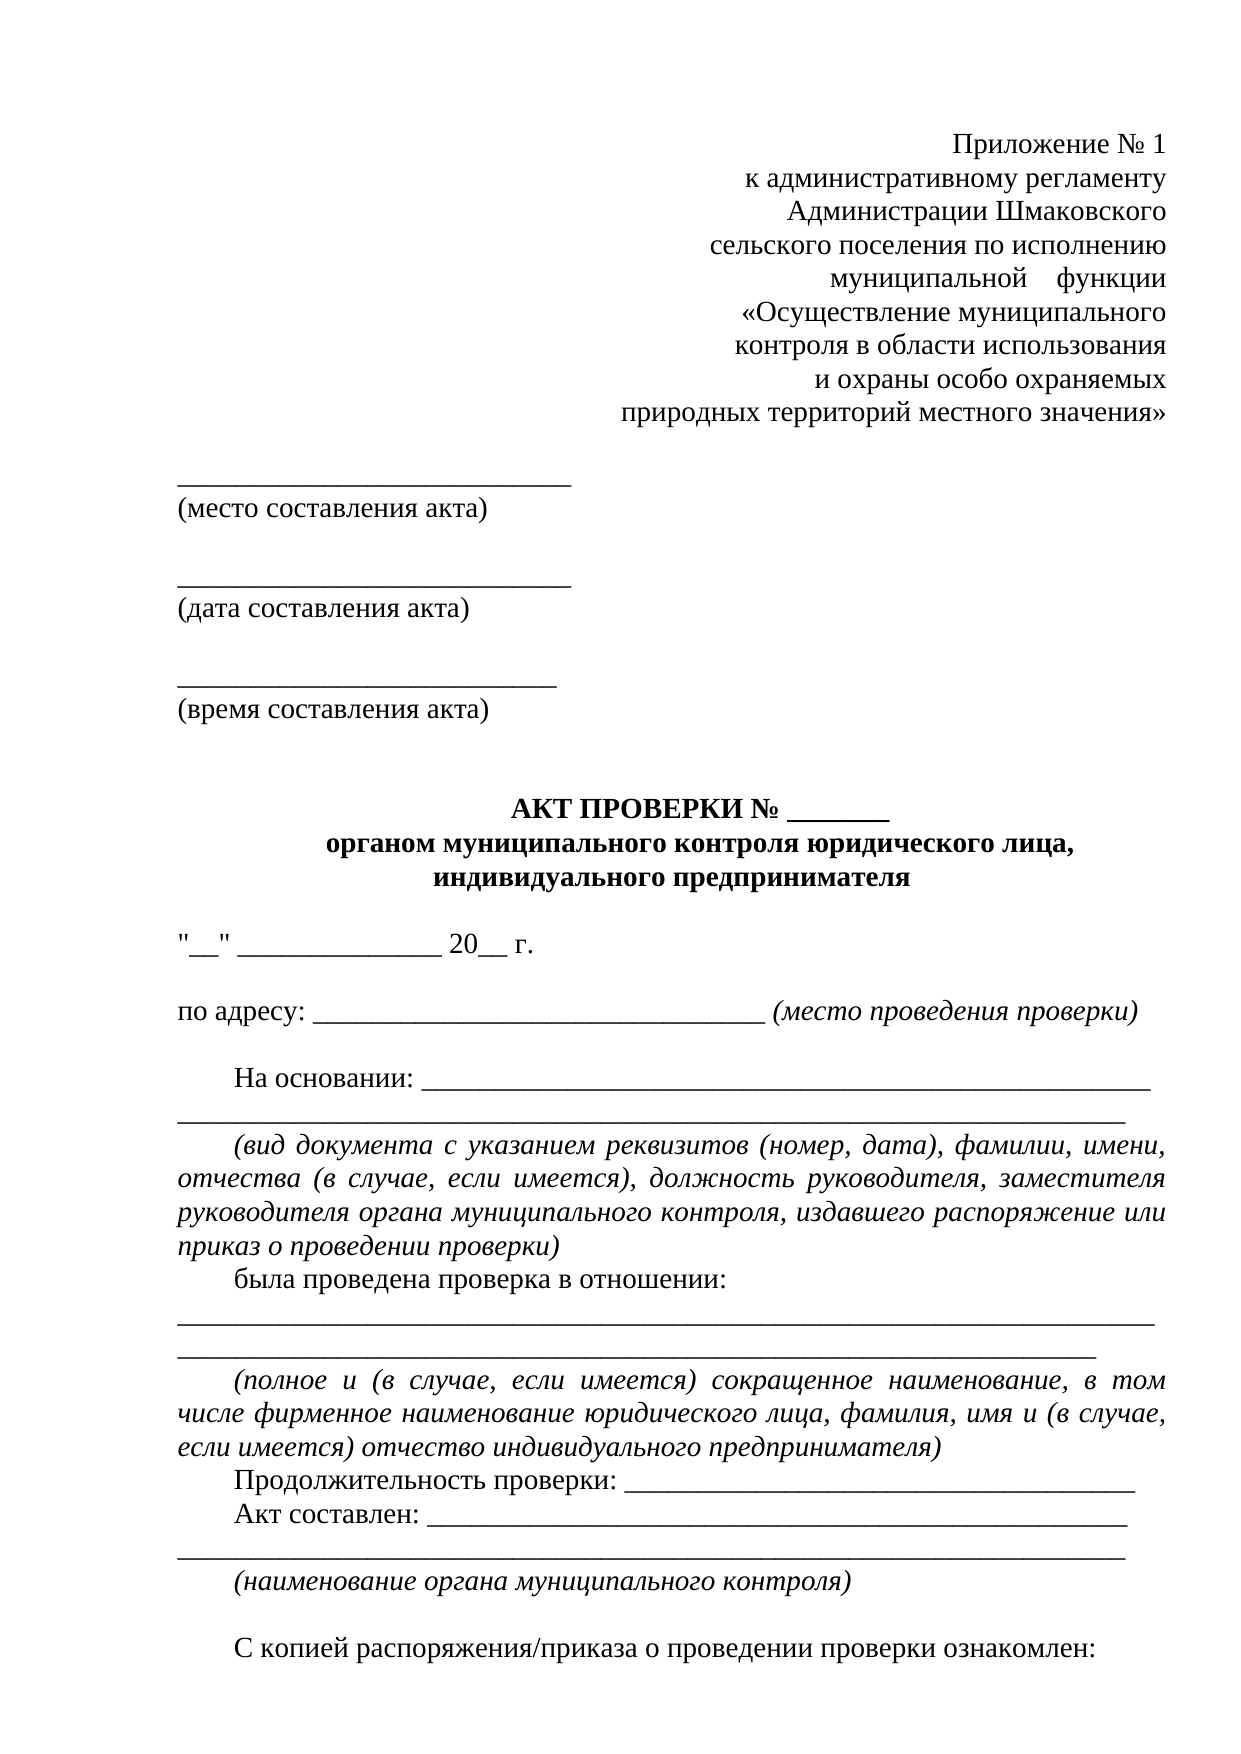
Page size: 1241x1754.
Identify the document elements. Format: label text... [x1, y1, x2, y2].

text Акт составлен: ________________________________________________ [177, 1496, 1167, 1529]
text (вид документа с указанием реквизитов (номер, дата), фамилии, имени, отчества (в случае, если имеется), должность руководителя, заместителя руководителя органа муниципального контроля, издавшего распоряжение или приказ о проведении проверки) [177, 1127, 1167, 1261]
text (полное и (в случае, если имеется) сокращенное наименование, в том числе фирменное наименование юридического лица, фамилия, имя и (в случае, если имеется) отчество индивидуального предпринимателя) [177, 1362, 1167, 1462]
text __________________________________________________________________________________________________________________________________ [177, 1295, 1167, 1362]
text Приложение № 1 [177, 126, 1167, 160]
text ___________________________ [177, 557, 1167, 590]
text _________________________________________________________________ [177, 1093, 1167, 1127]
text органом муниципального контроля юридического лица, индивидуального предпринимателя [177, 825, 1167, 892]
text контроля в области использования [177, 327, 1167, 361]
text _________________________________________________________________ [177, 1529, 1167, 1563]
text (наименование органа муниципального контроля) [177, 1563, 1167, 1597]
text (место составления акта) [177, 490, 1167, 523]
text С копией распоряжения/приказа о проведении проверки ознакомлен: [177, 1630, 1167, 1664]
text АКТ ПРОВЕРКИ № _______ [177, 792, 1167, 825]
text была проведена проверка в отношении: [177, 1261, 1167, 1295]
text по адресу: _______________________________ (место проведения проверки) [177, 993, 1167, 1026]
text __________________________ [177, 657, 1167, 691]
text (время составления акта) [177, 691, 1167, 724]
text к административному регламенту [177, 160, 1167, 193]
text Администрации Шмаковского [177, 193, 1167, 227]
text муниципальной функции [177, 260, 1167, 294]
text «Осуществление муниципального [177, 294, 1167, 327]
text природных территорий местного значения» [177, 394, 1167, 428]
text Продолжительность проверки: ___________________________________ [177, 1462, 1167, 1496]
text На основании: __________________________________________________ [177, 1060, 1167, 1093]
text и охраны особо охраняемых [177, 361, 1167, 394]
text ___________________________ [177, 456, 1167, 490]
text "__" ______________ 20__ г. [177, 926, 1167, 959]
text (дата составления акта) [177, 590, 1167, 624]
text сельского поселения по исполнению [177, 227, 1167, 260]
